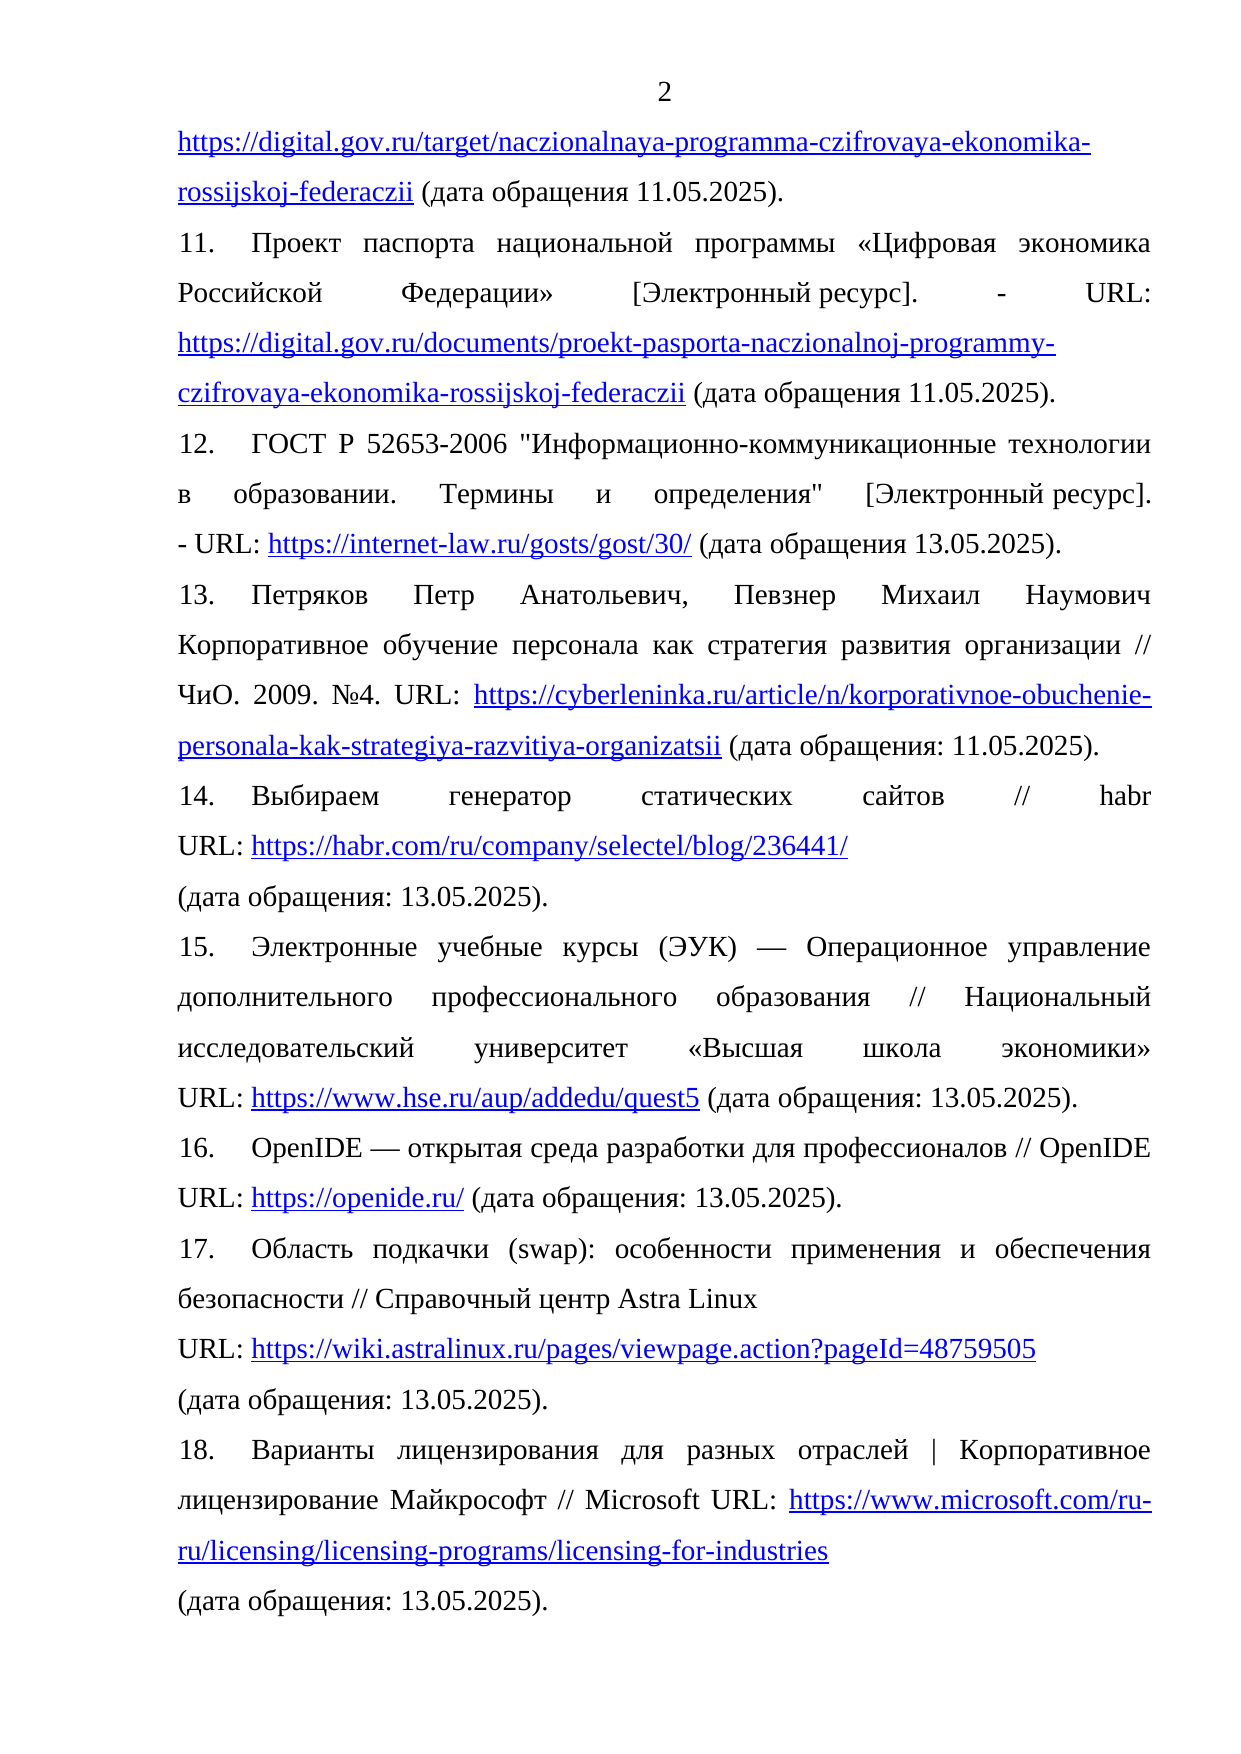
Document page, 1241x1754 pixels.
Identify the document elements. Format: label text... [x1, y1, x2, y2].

list Проект паспорта национальной программы «Цифровая экономика Российской Федерации» [Электронный ресурс]. - URL: https://digital.gov.ru/documents/proekt-pasporta-naczionalnoj-programmy-czifrovaya-ekonomika-rossijskoj-federaczii (дата обращения 11.05.2025). [177, 225, 1152, 409]
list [177, 124, 1152, 208]
list Петряков Петр Анатольевич, Певзнер Михаил Наумович Корпоративное обучение персонала как стратегия развития организации // ЧиО. 2009. №4. URL: https://cyberleninka.ru/article/n/korporativnoe-obuchenie-personala-kak-strategiya-razvitiya-organizatsii (дата обращения: 11.05.2025). [177, 577, 1152, 761]
list Область подкачки (swap): особенности применения и обеспечения безопасности // Справочный центр Astra Linux URL: https://wiki.astralinux.ru/pages/viewpage.action?pageId=48759505 (дата обращения: 13.05.2025). [177, 1231, 1152, 1415]
list OpenIDE — открытая среда разработки для профессионалов // OpenIDE URL: https://openide.ru/ (дата обращения: 13.05.2025). [177, 1130, 1152, 1214]
list Варианты лицензирования для разных отраслей | Корпоративное лицензирование Майкрософт // Microsoft URL: https://www.microsoft.com/ru-ru/licensing/licensing-programs/licensing-for-industries (дата обращения: 13.05.2025). [177, 1432, 1152, 1617]
list Выбираем генератор статических сайтов // habr URL: https://habr.com/ru/company/selectel/blog/236441/ (дата обращения: 13.05.2025). [177, 778, 1152, 912]
list ГОСТ Р 52653-2006 "Информационно-коммуникационные технологии в образовании. Термины и определения" [Электронный ресурс]. - URL: https://internet-law.ru/gosts/gost/30/ (дата обращения 13.05.2025). [177, 426, 1152, 560]
list Электронные учебные курсы (ЭУК) — Операционное управление дополнительного профессионального образования // Национальный исследовательский университет «Высшая школа экономики» URL: https://www.hse.ru/aup/addedu/quest5 (дата обращения: 13.05.2025). [177, 929, 1152, 1113]
